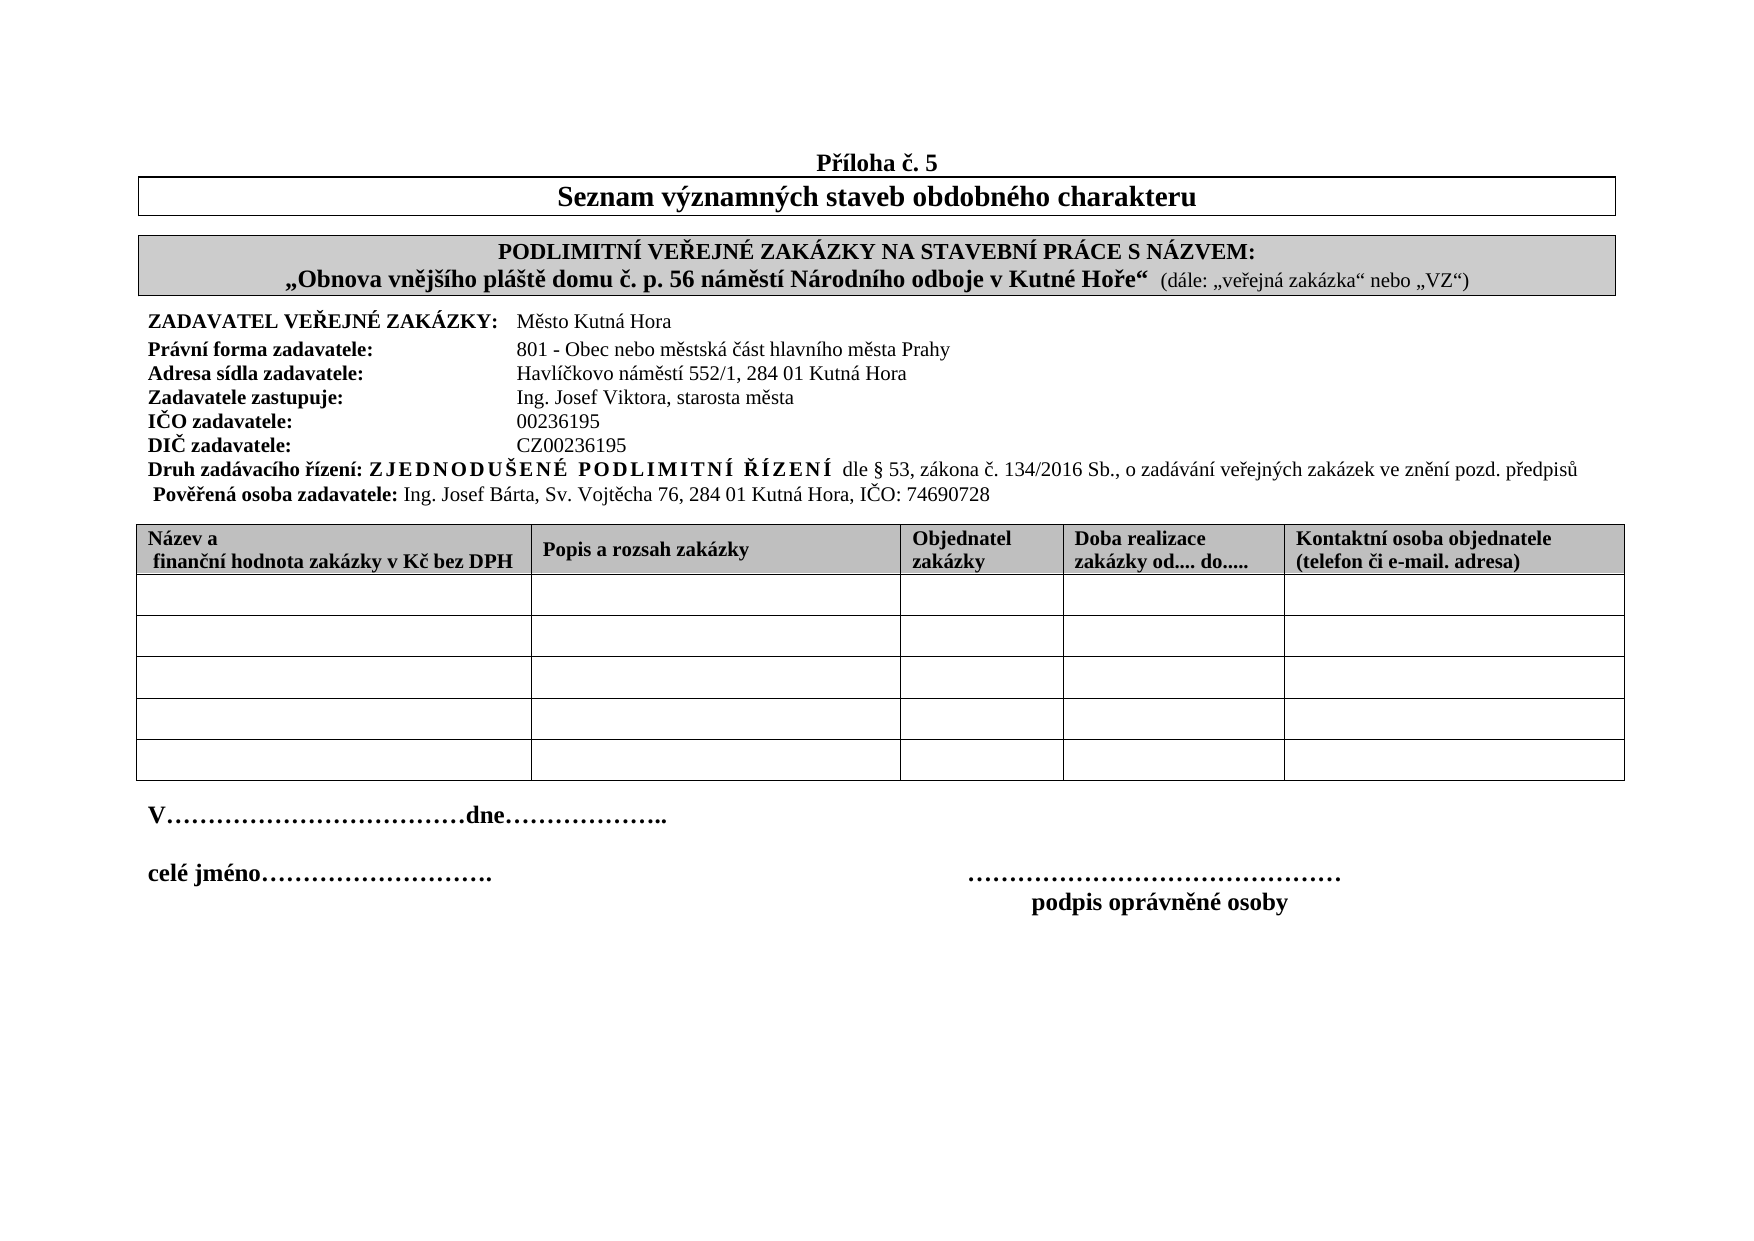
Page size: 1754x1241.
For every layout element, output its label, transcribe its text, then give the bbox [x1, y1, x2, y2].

text „Obnova vnějšího pláště domu č. p. 56 náměstí Národního odboje v Kutné Hoře“ (dále: „veřejná zakázka“ nebo „VZ“) [139, 261, 1615, 295]
table_cell [532, 657, 900, 698]
table_cell [137, 616, 531, 656]
table_header Objednatel zakázky [901, 525, 1063, 573]
text DIČ zadavatele: CZ00236195 [148, 433, 1606, 457]
table_cell [901, 575, 1063, 615]
table_cell [1285, 699, 1624, 739]
table_cell [1064, 699, 1284, 739]
table_header Kontaktní osoba objednatele (telefon či e-mail. adresa) [1285, 525, 1624, 573]
table_cell [901, 740, 1063, 780]
text podpis oprávněné osoby [295, 887, 1606, 916]
table_cell [901, 699, 1063, 739]
text Zadavatele zastupuje: Ing. Josef Viktora, starosta města [148, 385, 1606, 409]
text IČO zadavatele: 00236195 [148, 409, 1606, 433]
text PODLIMITNÍ VEŘEJNÉ ZAKÁZKY NA STAVEBNÍ PRÁCE S NÁZVEM: [139, 236, 1615, 261]
table_cell [1285, 616, 1624, 656]
text Seznam významných staveb obdobného charakteru [139, 178, 1615, 215]
table_cell [137, 575, 531, 615]
table_cell [532, 575, 900, 615]
table_cell [1285, 575, 1624, 615]
table_cell [901, 657, 1063, 698]
text Druh zadávacího řízení: ZJEDNODUŠENÉ PODLIMITNÍ ŘÍZENÍ dle § 53, zákona č. 134/2016 Sb., o zadávání veřejných zakázek ve znění pozd. předpisů [148, 457, 1606, 481]
table_cell [1064, 740, 1284, 780]
table_cell [532, 616, 900, 656]
table_header Doba realizace zakázky od.... do..... [1064, 525, 1284, 573]
text Adresa sídla zadavatele: Havlíčkovo náměstí 552/1, 284 01 Kutná Hora [148, 361, 1606, 385]
table_header Název a finanční hodnota zakázky v Kč bez DPH [137, 525, 531, 573]
text ZADAVATEL VEŘEJNÉ ZAKÁZKY: Město Kutná Hora [148, 309, 1606, 333]
table_cell [137, 657, 531, 698]
table_cell [532, 740, 900, 780]
table_cell [1064, 657, 1284, 698]
text Pověřená osoba zadavatele: Ing. Josef Bárta, Sv. Vojtěcha 76, 284 01 Kutná Hora, IČO: 74690728 [148, 481, 1606, 506]
table_cell [532, 699, 900, 739]
table_cell [1285, 657, 1624, 698]
text V………………………………dne……………….. [148, 801, 1606, 829]
text Právní forma zadavatele: 801 - Obec nebo městská část hlavního města Prahy [148, 337, 1606, 361]
table_cell [137, 699, 531, 739]
table_cell [1064, 575, 1284, 615]
text Příloha č. 5 [148, 148, 1606, 176]
table_header Popis a rozsah zakázky [532, 525, 900, 573]
text celé jméno………………………. ……………………………………… [148, 858, 1606, 887]
table_cell [901, 616, 1063, 656]
table_cell [137, 740, 531, 780]
table_cell [1064, 616, 1284, 656]
table_cell [1285, 740, 1624, 780]
